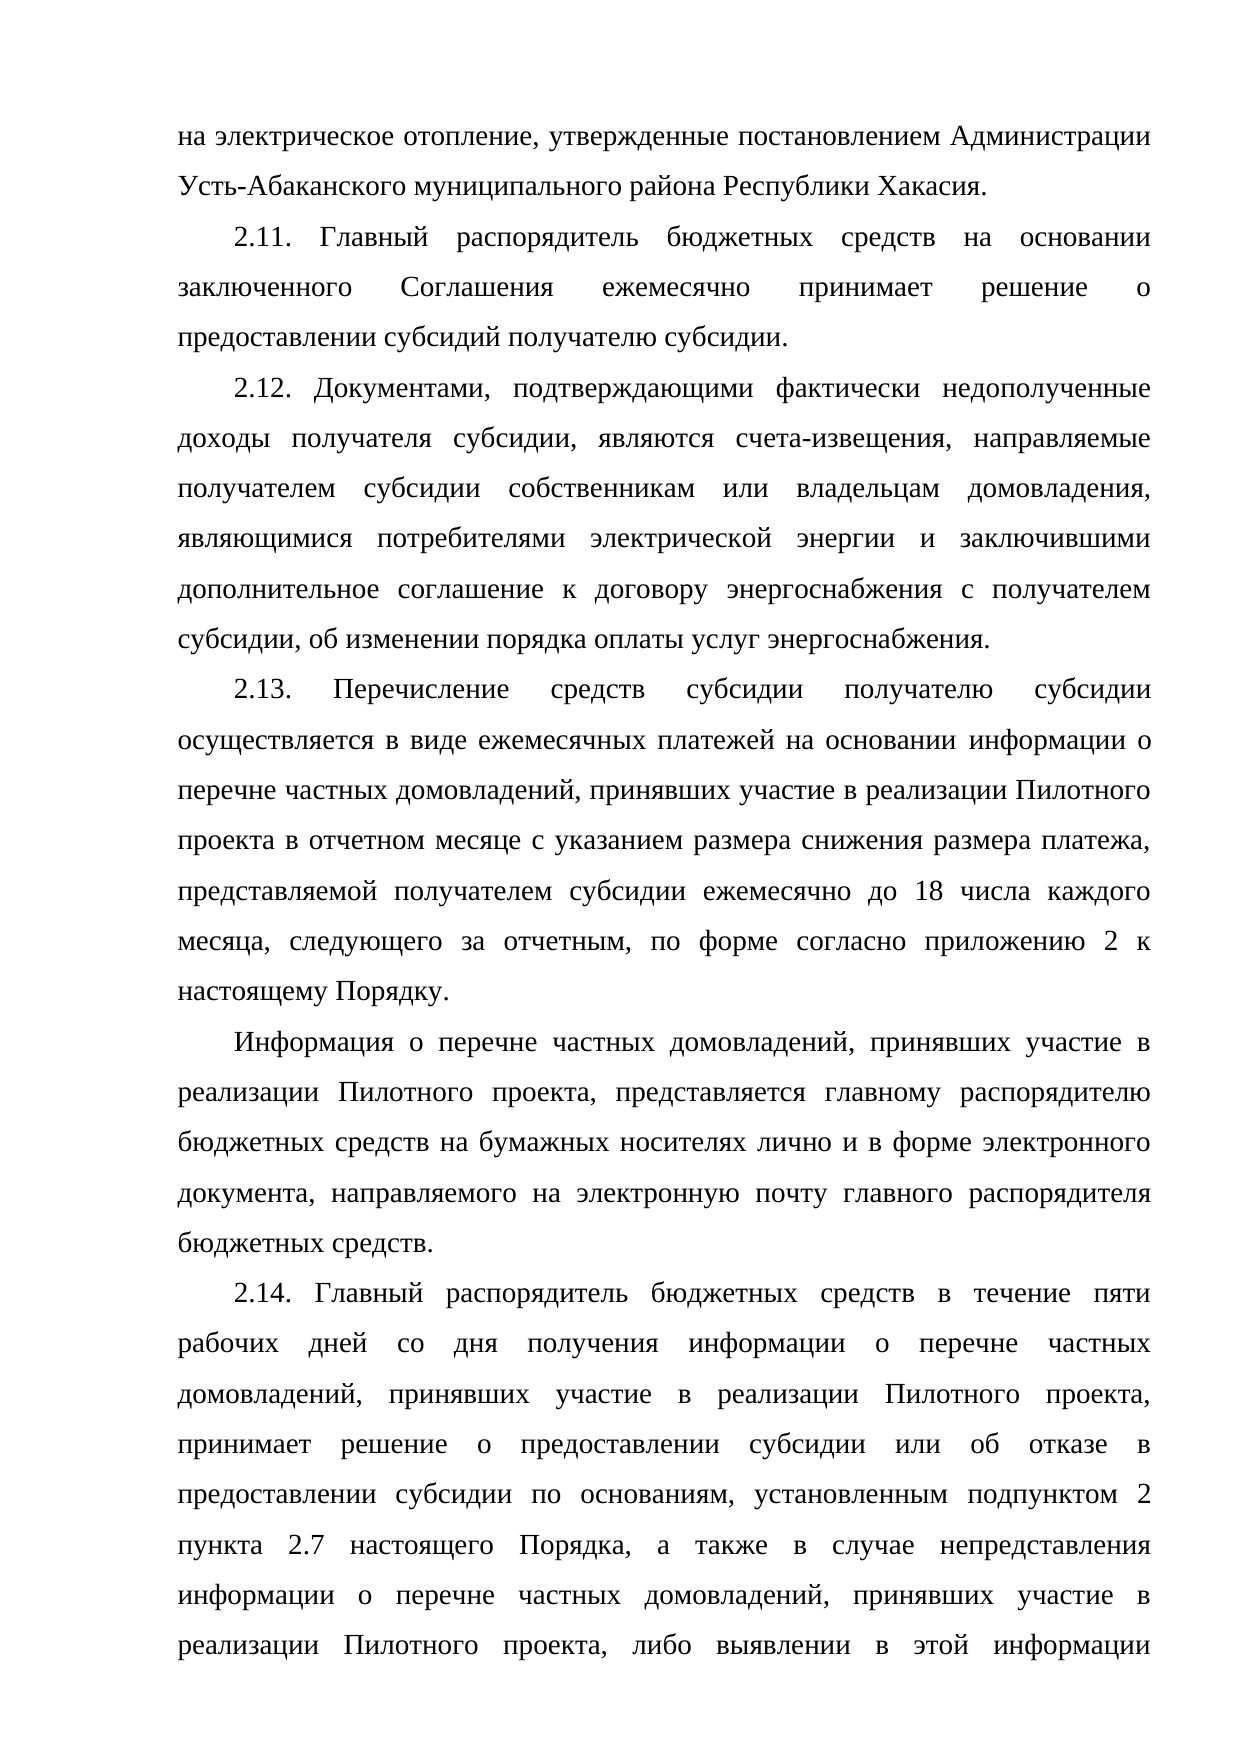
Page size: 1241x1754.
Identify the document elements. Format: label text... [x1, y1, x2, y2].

text 2.13. Перечисление средств субсидии получателю субсидии осуществляется в виде ежемесячных платежей на основании информации о перечне частных домовладений, принявших участие в реализации Пилотного проекта в отчетном месяце с указанием размера снижения размера платежа, представляемой получателем субсидии ежемесячно до 18 числа каждого месяца, следующего за отчетным, по форме согласно приложению 2 к настоящему Порядку. [177, 672, 1152, 1007]
text Информация о перечне частных домовладений, принявших участие в реализации Пилотного проекта, представляется главному распорядителю бюджетных средств на бумажных носителях лично и в форме электронного документа, направляемого на электронную почту главного распорядителя бюджетных средств. [177, 1024, 1152, 1258]
text 2.12. Документами, подтверждающими фактически недополученные доходы получателя субсидии, являются счета-извещения, направляемые получателем субсидии собственникам или владельцам домовладения, являющимися потребителями электрической энергии и заключившими дополнительное соглашение к договору энергоснабжения с получателем субсидии, об изменении порядка оплаты услуг энергоснабжения. [177, 370, 1152, 655]
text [177, 1275, 1152, 1661]
text 2.11. Главный распорядитель бюджетных средств на основании заключенного Соглашения ежемесячно принимает решение о предоставлении субсидий получателю субсидии. [177, 219, 1152, 353]
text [177, 118, 1152, 202]
